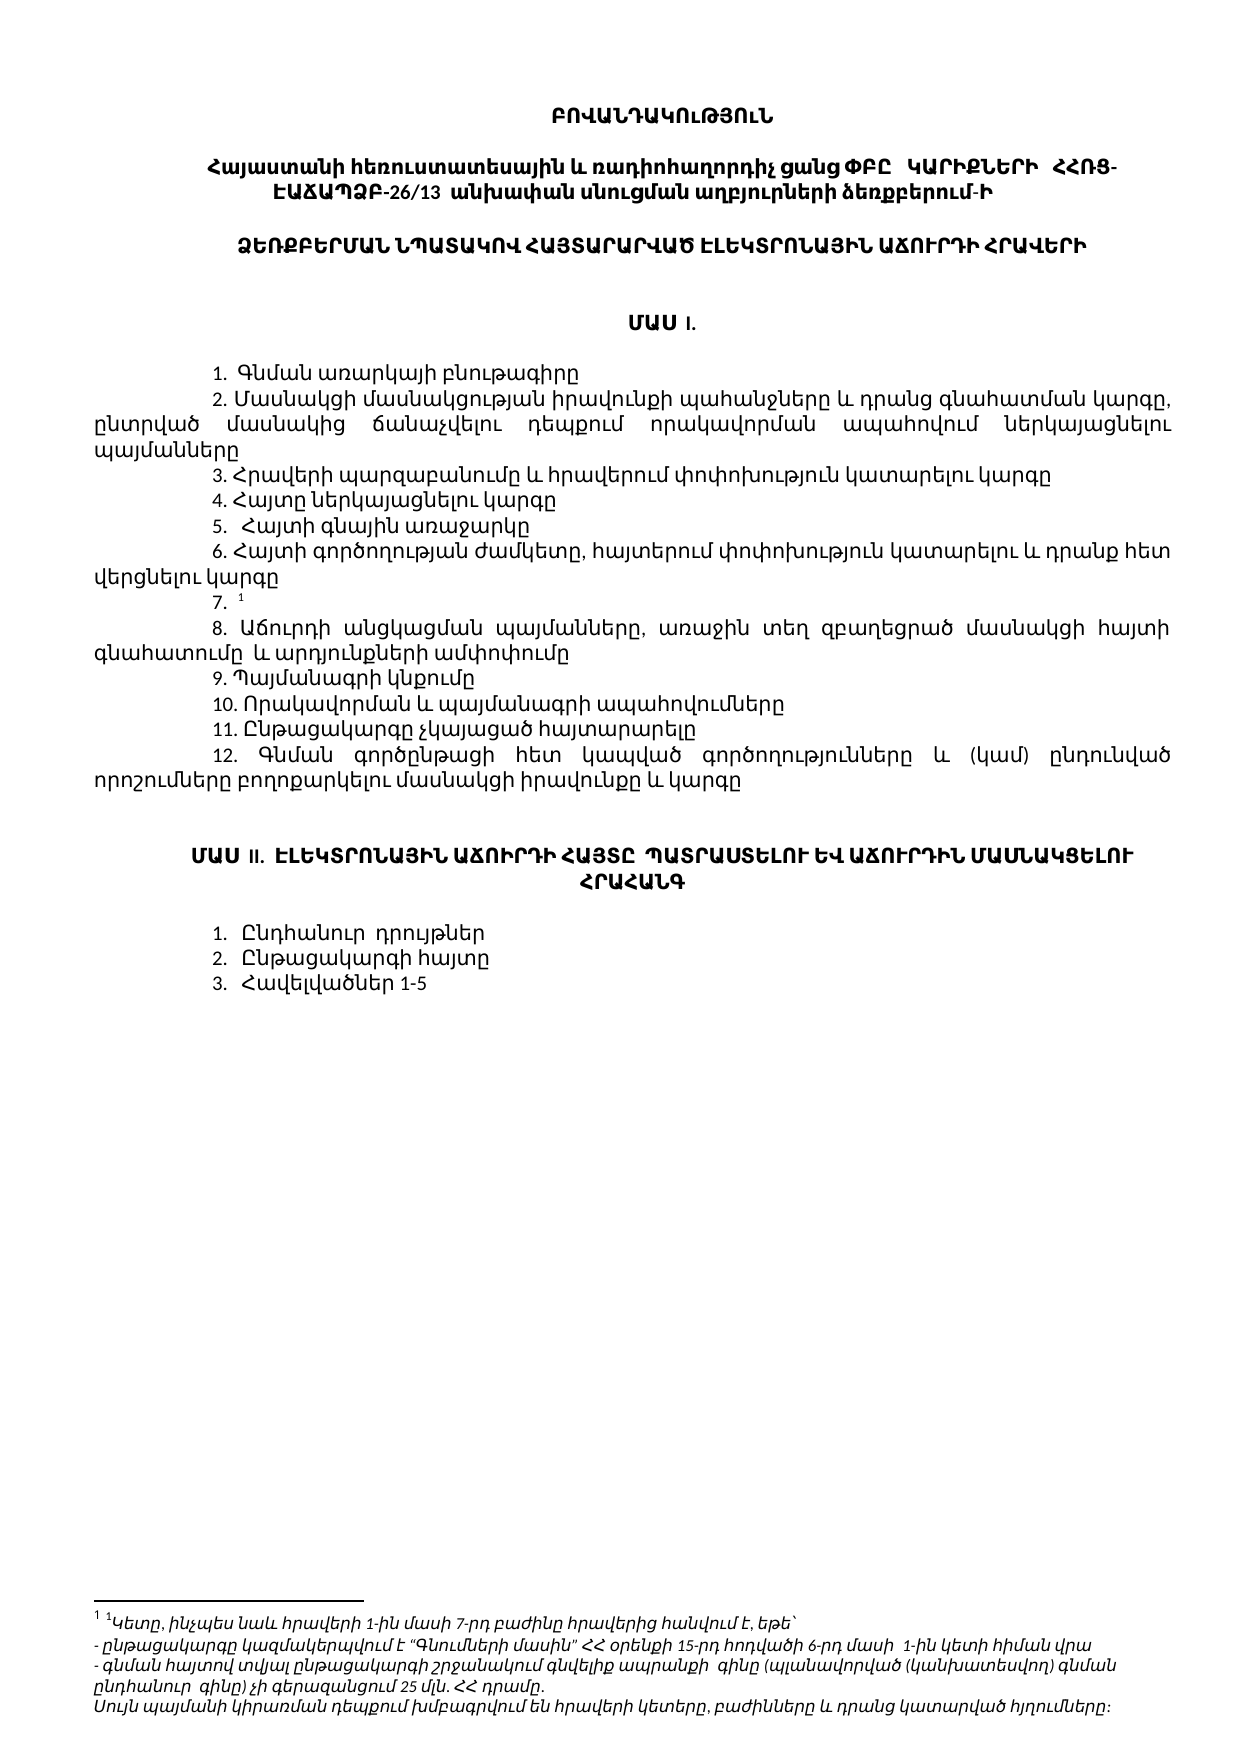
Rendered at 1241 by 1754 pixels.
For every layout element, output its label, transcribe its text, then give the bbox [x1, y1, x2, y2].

text 4. Հայտը ներկայացնելու կարգը [94, 488, 1171, 513]
text 8. Աճուրդի անցկացման պայմանները, առաջին տեղ զբաղեցրած մասնակցի հայտի գնահատումը և արդյունքների ամփոփումը [94, 615, 1171, 666]
text 7. 1 [94, 589, 1171, 615]
text 9. Պայմանագրի կնքումը [94, 666, 1171, 691]
text ԲՈՎԱՆԴԱԿՈւԹՅՈւՆ [94, 103, 1171, 128]
text 1. Ընդհանուր դրույթներ [94, 920, 1171, 945]
text 3. Հավելվածներ 1-5 [94, 971, 1171, 996]
text 5. Հայտի գնային առաջարկը [94, 513, 1171, 538]
text Հայաստանի հեռուստատեսային և ռադիոհաղորդիչ ցանց ՓԲԸ ԿԱՐԻՔՆԵՐԻ ՀՀՌՑ-ԷԱՃԱՊՁԲ-26/13 անխափան սնուցման աղբյուրների ձեռքբերում-Ի [94, 154, 1171, 205]
text 2. Ընթացակարգի հայտը [94, 945, 1171, 971]
text 10. Որակավորման և պայմանագրի ապահովումները [94, 691, 1171, 716]
text 12. Գնման գործընթացի հետ կապված գործողությունները և (կամ) ընդունված որոշումները բողոքարկելու մասնակցի իրավունքը և կարգը [94, 742, 1171, 793]
text 3. Հրավերի պարզաբանումը և հրավերում փոփոխություն կատարելու կարգը [94, 462, 1171, 488]
text ՄԱՍ II. ԷԼԵԿՏՐՈՆԱՅԻՆ ԱՃՈԻՐԴԻ ՀԱՅՏԸ ՊԱՏՐԱՍՏԵԼՈՒ ԵՎ ԱՃՈՒՐԴԻՆ ՄԱՍՆԱԿՑԵԼՈՒ ՀՐԱՀԱՆԳ [94, 843, 1171, 894]
text 6. Հայտի գործողության ժամկետը, հայտերում փոփոխություն կատարելու և դրանք հետ վերցնելու կարգը [94, 538, 1171, 589]
text 2. Մասնակցի մասնակցության իրավունքի պահանջները և դրանց գնահատման կարգը, ընտրված մասնակից ճանաչվելու դեպքում որակավորման ապահովում ներկայացնելու պայմանները [94, 386, 1171, 462]
text 1. Գնման առարկայի բնութագիրը [94, 361, 1171, 386]
text 11. Ընթացակարգը չկայացած հայտարարելը [94, 716, 1171, 742]
text ՁԵՌՔԲԵՐՄԱՆ ՆՊԱՏԱԿՈՎ ՀԱՅՏԱՐԱՐՎԱԾ ԷԼԵԿՏՐՈՆԱՅԻՆ ԱՃՈՒՐԴԻ ՀՐԱՎԵՐԻ [94, 233, 1171, 259]
text ՄԱՍ I. [94, 310, 1171, 335]
